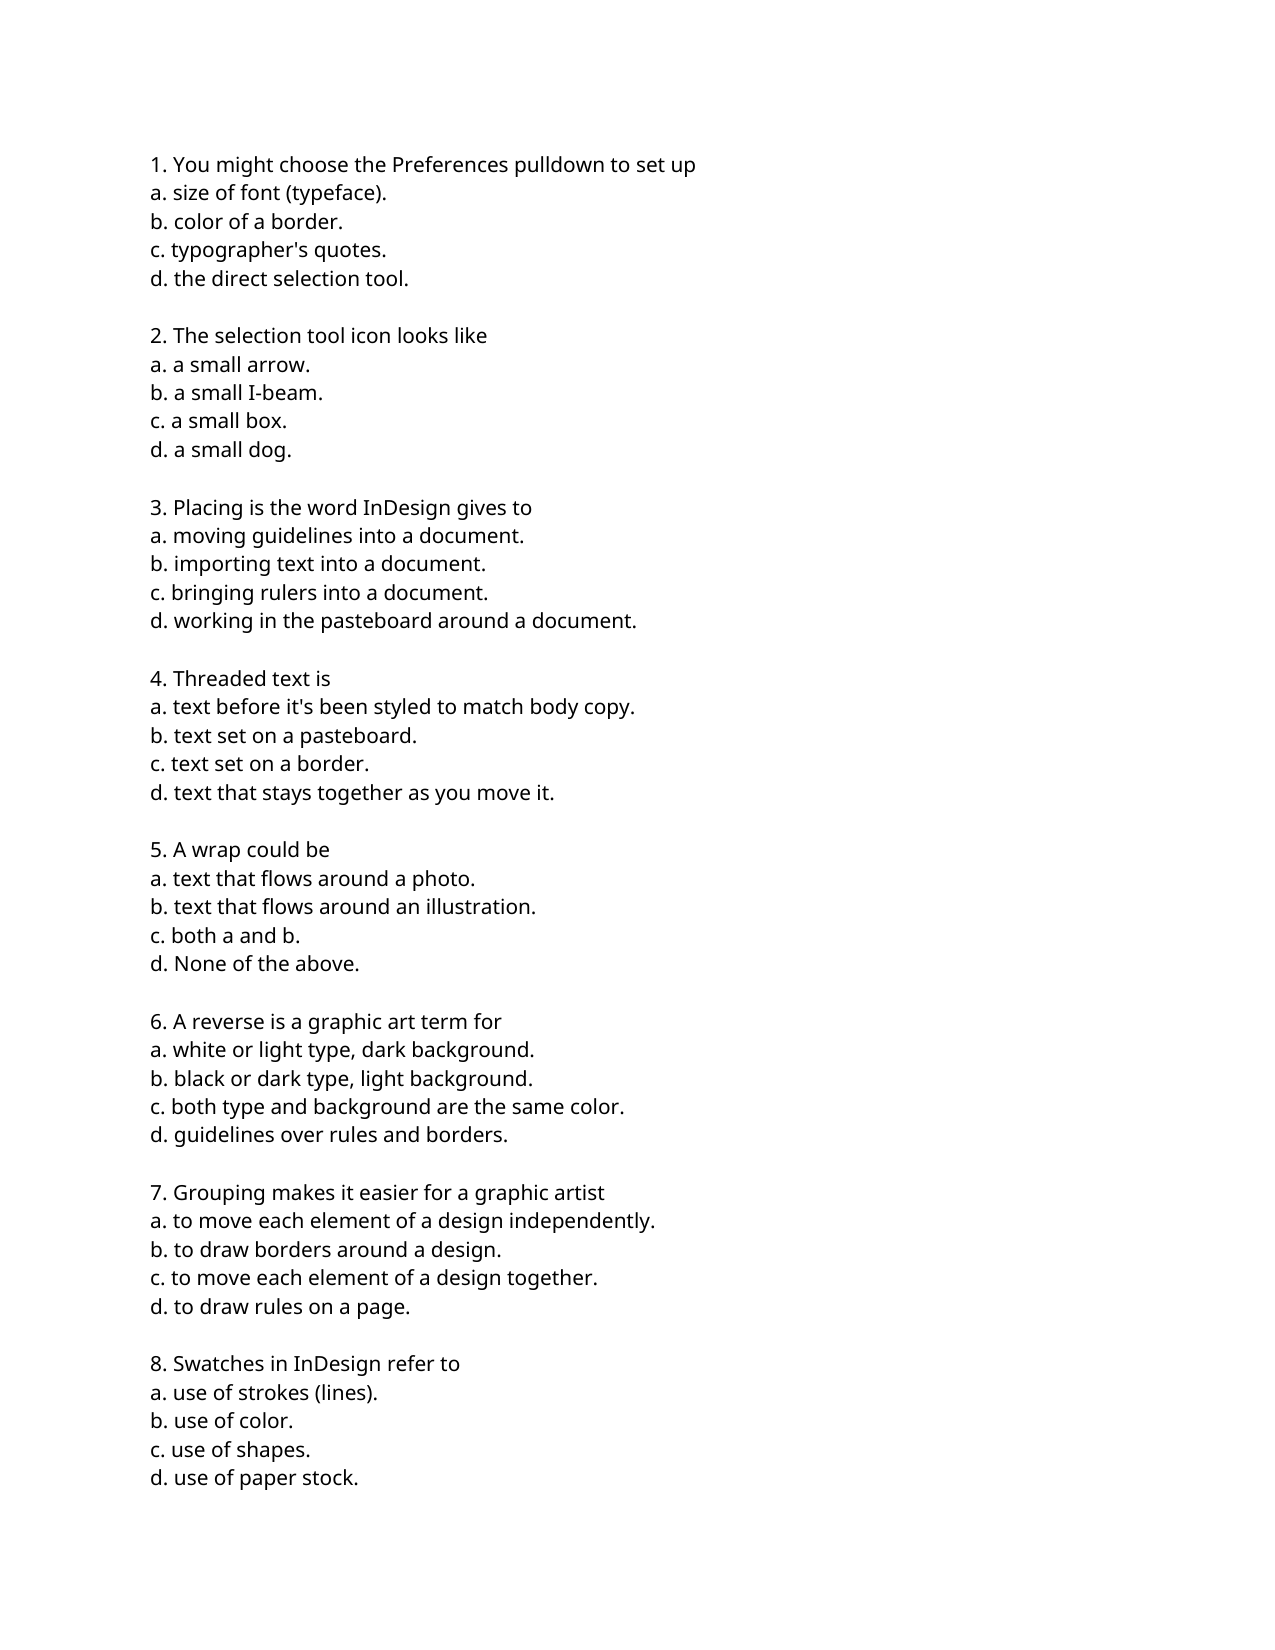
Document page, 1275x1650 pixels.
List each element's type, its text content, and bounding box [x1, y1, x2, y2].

text 8. Swatches in InDesign refer to a. use of strokes (lines). b. use of color. c. use of shapes. d. use of paper stock. [150, 1349, 1125, 1492]
text 3. Placing is the word InDesign gives to a. moving guidelines into a document. b. importing text into a document. c. bringing rulers into a document. d. working in the pasteboard around a document. [150, 493, 1125, 635]
text 7. Grouping makes it easier for a graphic artist a. to move each element of a design independently. b. to draw borders around a design. c. to move each element of a design together. d. to draw rules on a page. [150, 1178, 1125, 1320]
text 1. You might choose the Preferences pulldown to set up a. size of font (typeface). b. color of a border. c. typographer's quotes. d. the direct selection tool. [150, 150, 1125, 292]
text 4. Threaded text is a. text before it's been styled to match body copy. b. text set on a pasteboard. c. text set on a border. d. text that stays together as you move it. [150, 664, 1125, 806]
text 2. The selection tool icon looks like a. a small arrow. b. a small I-beam. c. a small box. d. a small dog. [150, 321, 1125, 463]
text 6. A reverse is a graphic art term for a. white or light type, dark background. b. black or dark type, light background. c. both type and background are the same color. d. guidelines over rules and borders. [150, 1007, 1125, 1149]
text 5. A wrap could be a. text that flows around a photo. b. text that flows around an illustration. c. both a and b. d. None of the above. [150, 835, 1125, 978]
